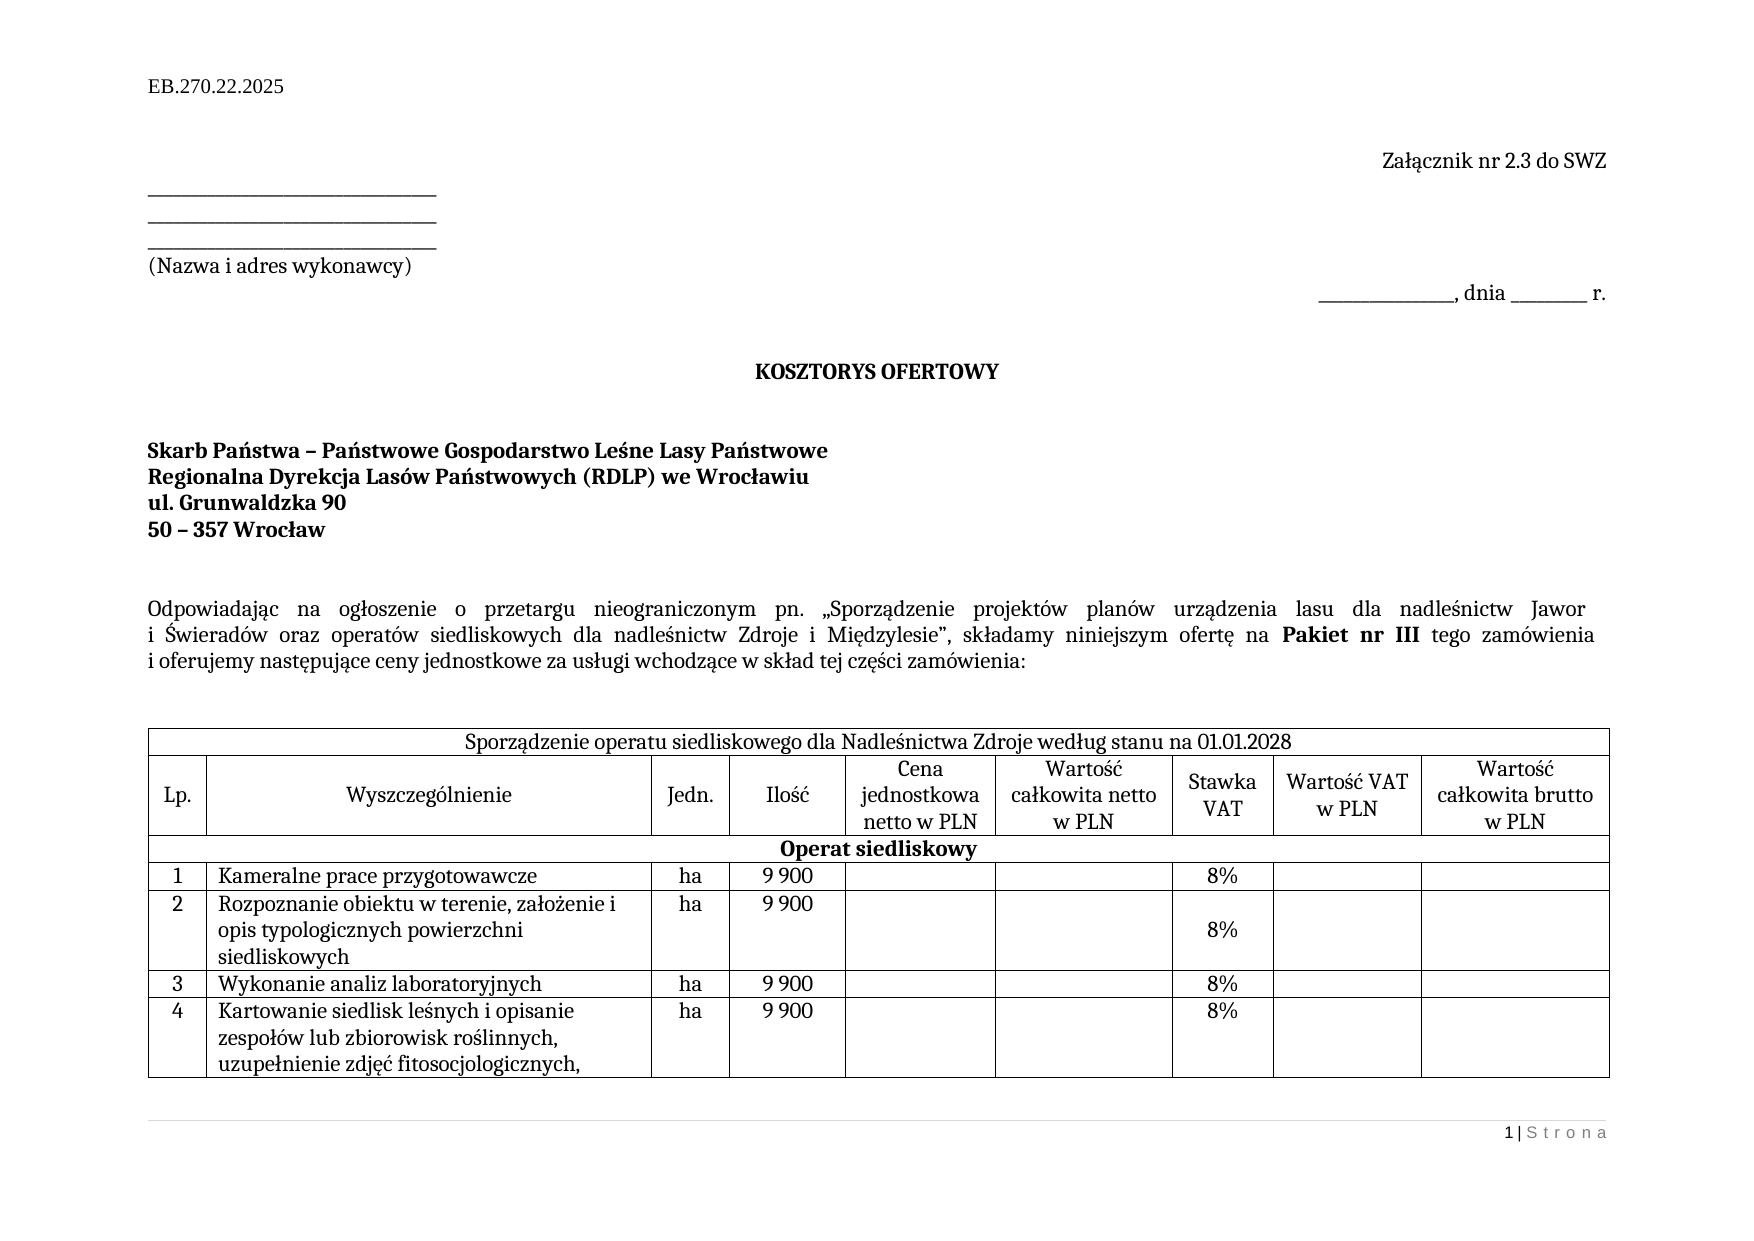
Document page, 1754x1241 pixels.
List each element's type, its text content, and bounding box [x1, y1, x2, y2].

table_cell [1274, 863, 1421, 890]
table_cell Wyszczególnienie [207, 756, 651, 835]
table_cell Wartość całkowita netto w PLN [996, 756, 1172, 835]
table_cell ha [652, 863, 729, 890]
table_cell Stawka VAT [1173, 756, 1273, 835]
text Skarb Państwa – Państwowe Gospodarstwo Leśne Lasy Państwowe [148, 437, 1606, 464]
table_cell ha [652, 891, 729, 970]
table_cell [996, 891, 1172, 970]
table_cell [1422, 891, 1609, 970]
table_cell Wartość całkowita brutto w PLN [1422, 756, 1609, 835]
table_cell 9 900 [730, 998, 845, 1077]
table_cell [846, 998, 995, 1077]
table_cell [1422, 971, 1609, 997]
table_cell 9 900 [730, 971, 845, 997]
table_cell [846, 891, 995, 970]
table_cell 9 900 [730, 891, 845, 970]
table_cell 3 [149, 971, 206, 997]
table_cell Jedn. [652, 756, 729, 835]
table_cell Wartość VAT w PLN [1274, 756, 1421, 835]
table_cell Ilość [730, 756, 845, 835]
text 50 – 357 Wrocław [148, 517, 1606, 543]
text Regionalna Dyrekcja Lasów Państwowych (RDLP) we Wrocławiu [148, 464, 1606, 490]
table_cell [1274, 998, 1421, 1077]
table_cell Kameralne prace przygotowawcze [207, 863, 651, 890]
table_cell Rozpoznanie obiektu w terenie, założenie i opis typologicznych powierzchni siedliskowych [207, 891, 651, 970]
table_cell [1274, 971, 1421, 997]
table_cell Lp. [149, 756, 206, 835]
text __________________________________ [148, 200, 1606, 227]
table_cell 2 [149, 891, 206, 970]
table_cell Operat siedliskowy [149, 836, 1609, 862]
text ________________, dnia _________ r. [148, 279, 1606, 306]
text ul. Grunwaldzka 90 [148, 490, 1606, 517]
table_cell [1422, 998, 1609, 1077]
table_cell Cena jednostkowa netto w PLN [846, 756, 995, 835]
table_cell 9 900 [730, 863, 845, 890]
table_cell [996, 971, 1172, 997]
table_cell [207, 998, 651, 1077]
table_cell [1422, 863, 1609, 890]
table_cell [996, 998, 1172, 1077]
table_cell ha [652, 998, 729, 1077]
table_cell [1274, 891, 1421, 970]
text Załącznik nr 2.3 do SWZ [148, 148, 1606, 174]
table_header Sporządzenie operatu siedliskowego dla Nadleśnictwa Zdroje według stanu na 01.01.2028 [149, 729, 1609, 755]
text __________________________________ [148, 227, 1606, 253]
table_cell ha [652, 971, 729, 997]
text Odpowiadając na ogłoszenie o przetargu nieograniczonym pn. „Sporządzenie projektów planów urządzenia lasu dla nadleśnictw Jawor i Świeradów oraz operatów siedliskowych dla nadleśnictw Zdroje i Międzylesie”, składamy niniejszym ofertę na Pakiet nr III tego zamówienia i oferujemy następujące ceny jednostkowe za usługi wchodzące w skład tej części zamówienia: [148, 596, 1606, 675]
table_cell 8% [1173, 863, 1273, 890]
text (Nazwa i adres wykonawcy) [148, 253, 1606, 279]
table_cell Wykonanie analiz laboratoryjnych [207, 971, 651, 997]
table_cell [846, 863, 995, 890]
table_cell 8% [1173, 891, 1273, 970]
table_cell 8% [1173, 971, 1273, 997]
table_cell [846, 971, 995, 997]
table_cell 1 [149, 863, 206, 890]
text KOSZTORYS OFERTOWY [148, 358, 1606, 385]
table_cell [996, 863, 1172, 890]
table_cell 4 [149, 998, 206, 1077]
table_cell 8% [1173, 998, 1273, 1077]
text __________________________________ [148, 174, 1606, 200]
